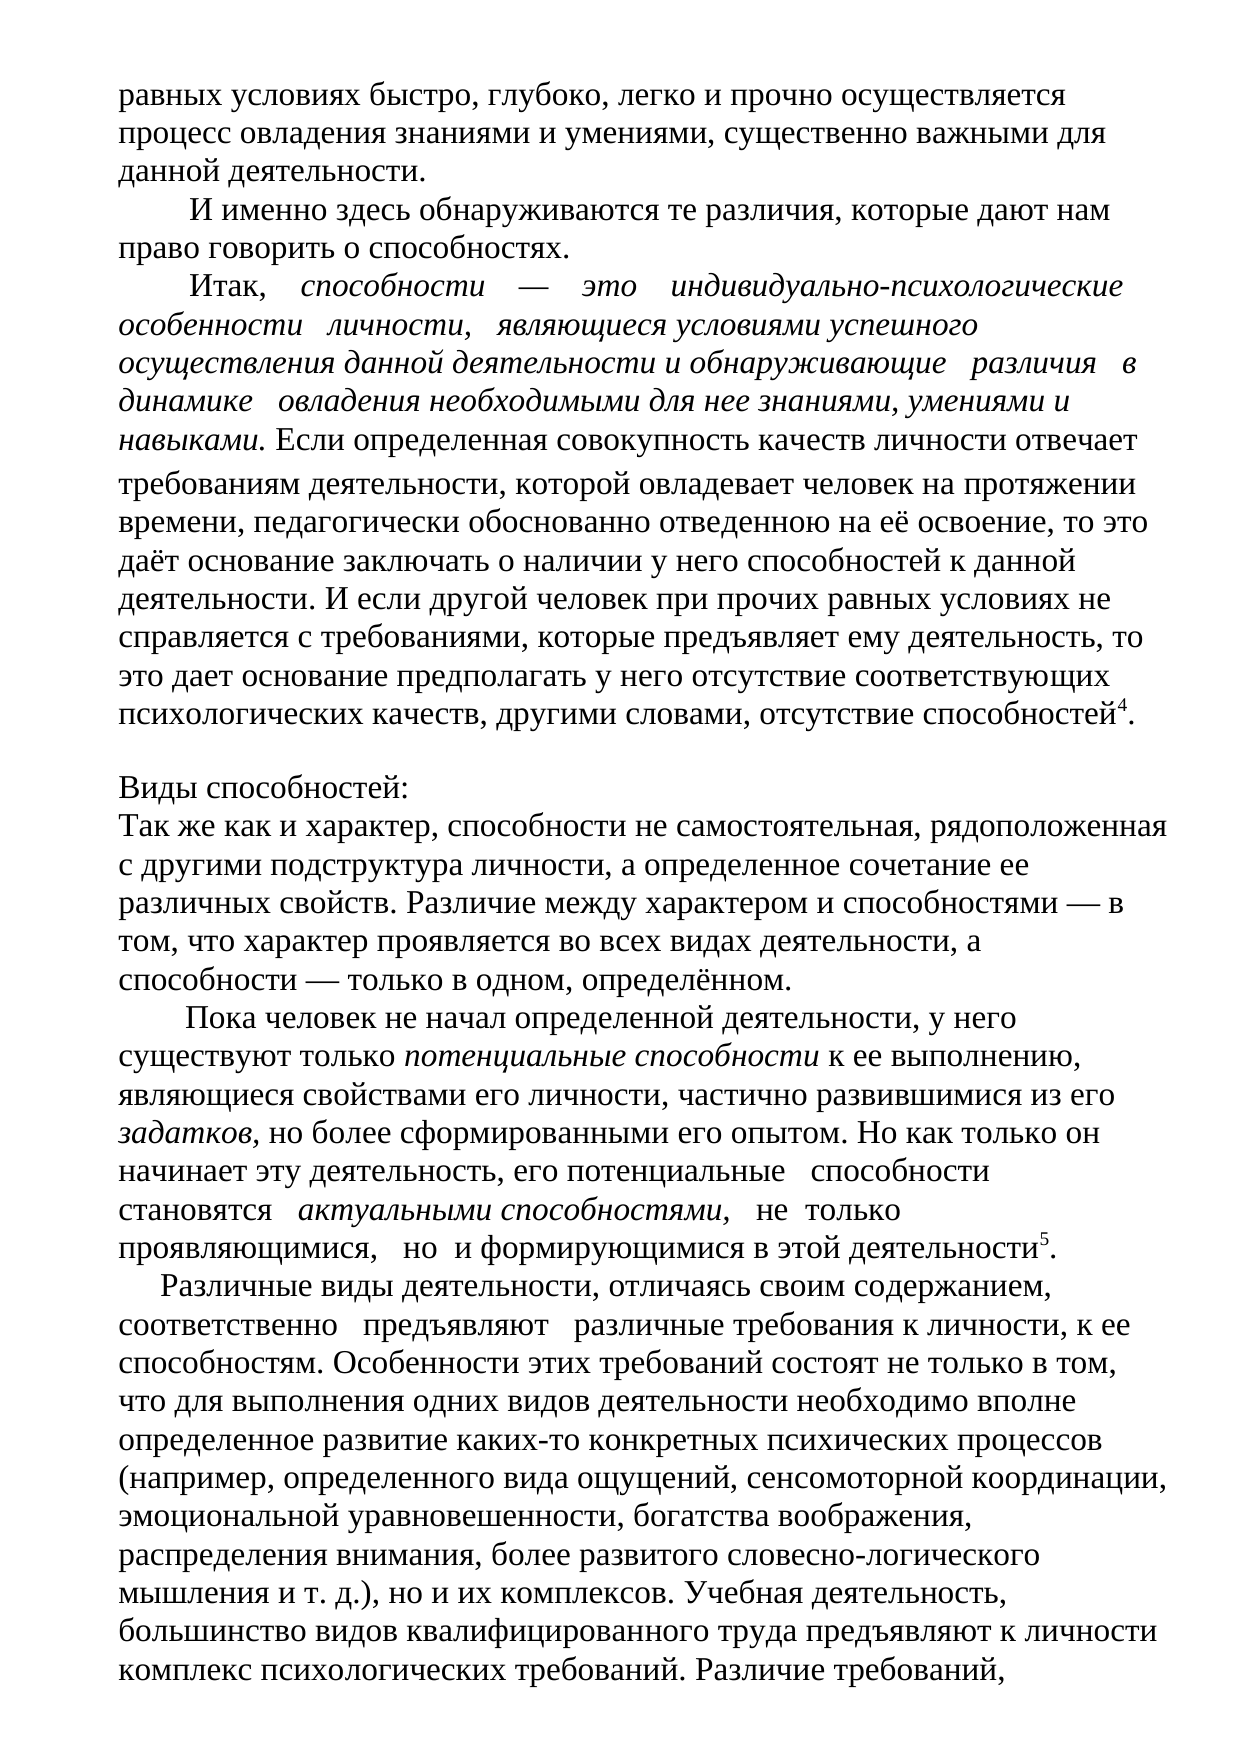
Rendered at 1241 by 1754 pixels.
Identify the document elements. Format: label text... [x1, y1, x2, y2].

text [118, 74, 1169, 189]
text Так же как и характер, способности не самостоятельная, рядоположенная с другими подструктура личности, а определенное сочетание ее различных свойств. Различие между характером и способностями — в том, что характер проявляется во всех видах деятельности, а способности — только в одном, определённом. [118, 806, 1169, 997]
text И именно здесь обнаруживаются те различия, которые дают нам право говорить о способностях. [118, 189, 1169, 266]
text Итак, способности — это индивидуально-психологические особенности личности, являющиеся условиями успешного осуществления данной деятельности и обнаруживающие различия в динамике овладения необходимыми для нее знаниями, умениями и навыками. Если определенная совокупность качеств личности отвечает [118, 266, 1169, 457]
text Виды способностей: [118, 767, 1169, 806]
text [118, 1266, 1169, 1687]
text Пока человек не начал определенной деятельности, у него существуют только потенциальные способности к ее выполнению, являющиеся свойствами его личности, частично развившимися из его задатков, но более сформированными его опытом. Но как только он начинает эту деятельность, его потенциальные способности становятся актуальными способностями, не только проявляющимися, но и формирующимися в этой деятельности5. [118, 997, 1169, 1266]
text требованиям деятельности, которой овладевает человек на протяжении времени, педагогически обоснованно отведенною на её освоение, то это даёт основание заключать о наличии у него способностей к данной деятельности. И если другой человек при прочих равных условиях не справляется с требованиями, которые предъявляет ему деятельность, то это дает основание предполагать у него отсутствие соответствующих психологических качеств, другими словами, отсутствие способностей4. [118, 463, 1169, 732]
